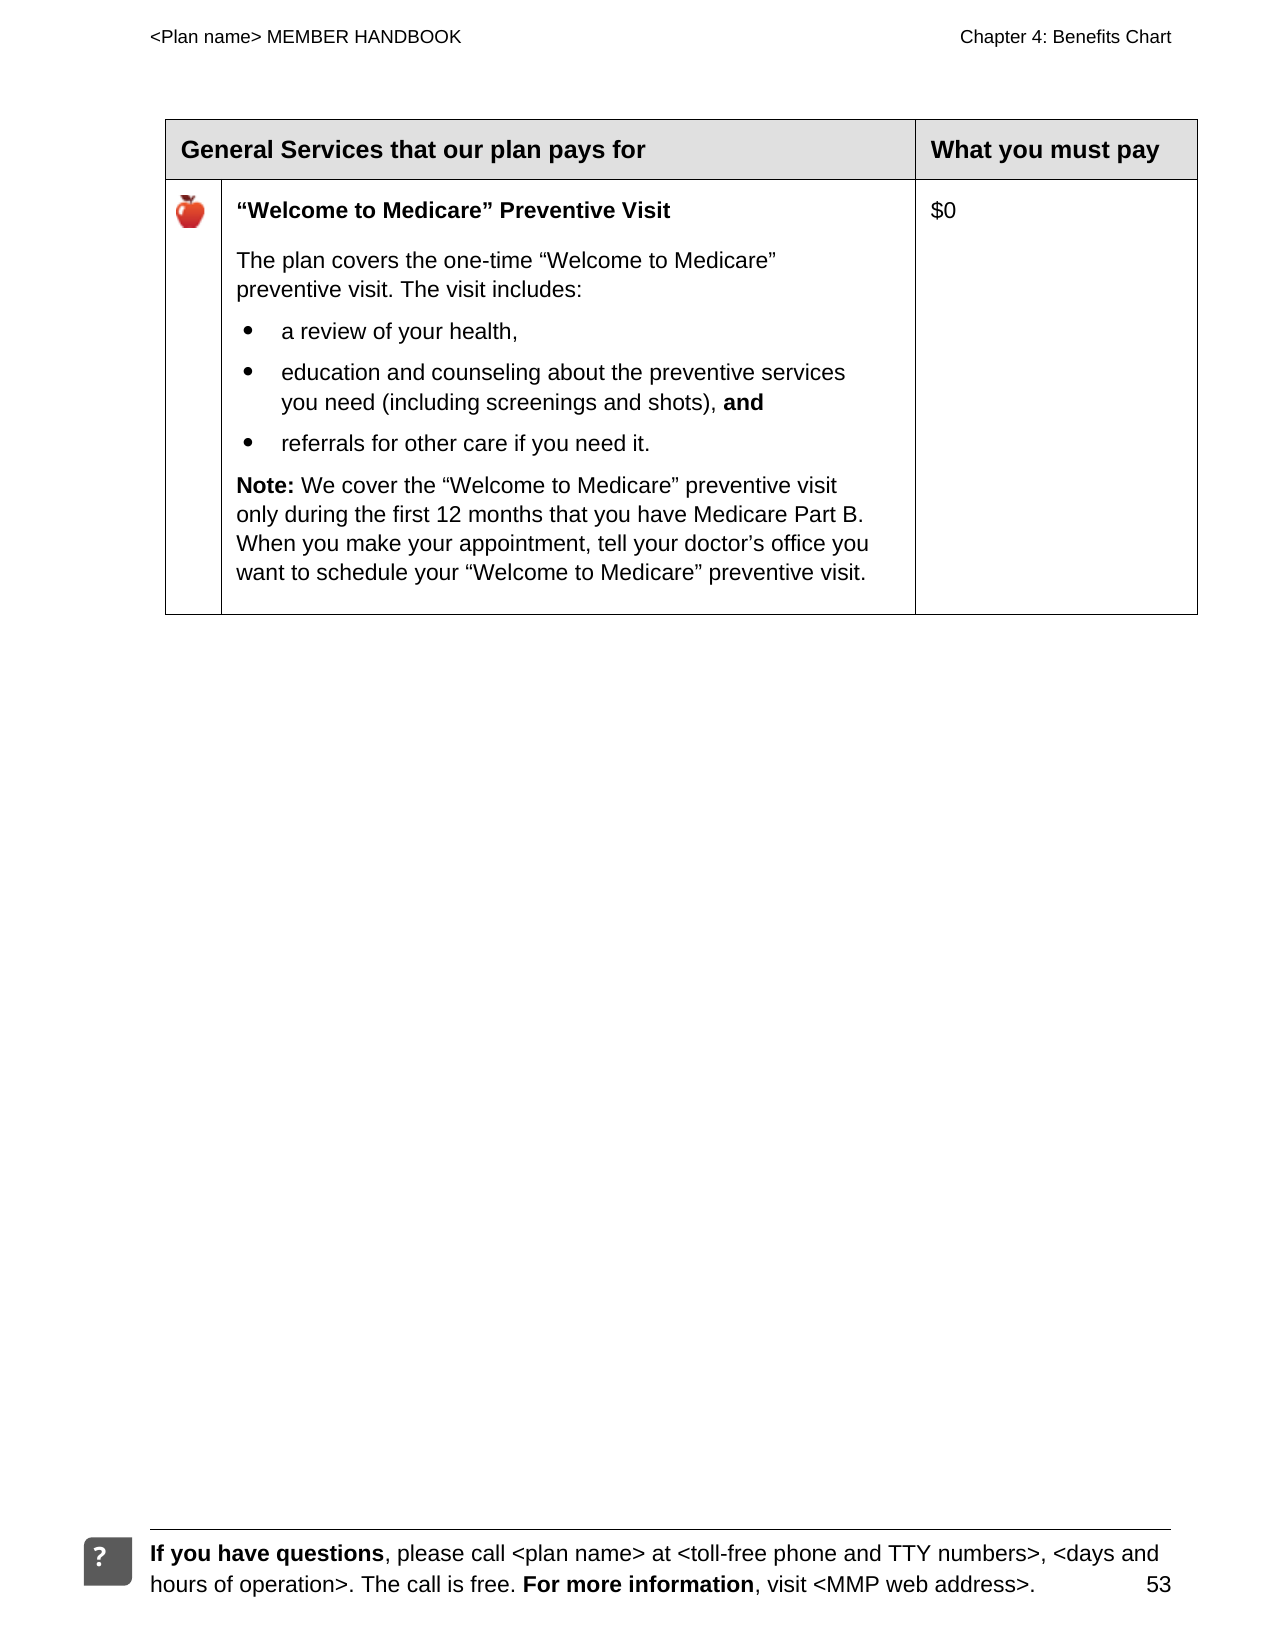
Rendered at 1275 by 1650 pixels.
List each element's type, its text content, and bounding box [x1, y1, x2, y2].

table_cell “Welcome to Medicare” Preventive Visit The plan covers the one-time “Welcome to Medicare” preventive visit. The visit includes: a review of your health, education and counseling about the preventive services you need (including screenings and shots), and referrals for other care if you need it. Note: We cover the “Welcome to Medicare” preventive visit only during the first 12 months that you have Medicare Part B. When you make your appointment, tell your doctor’s office you want to schedule your “Welcome to Medicare” preventive visit. [222, 180, 915, 614]
picture [176, 195, 205, 228]
table_cell $0 [916, 180, 1197, 614]
table_cell [166, 180, 221, 614]
table_header General Services that our plan pays for [166, 120, 915, 179]
table_header What you must pay [916, 120, 1197, 179]
